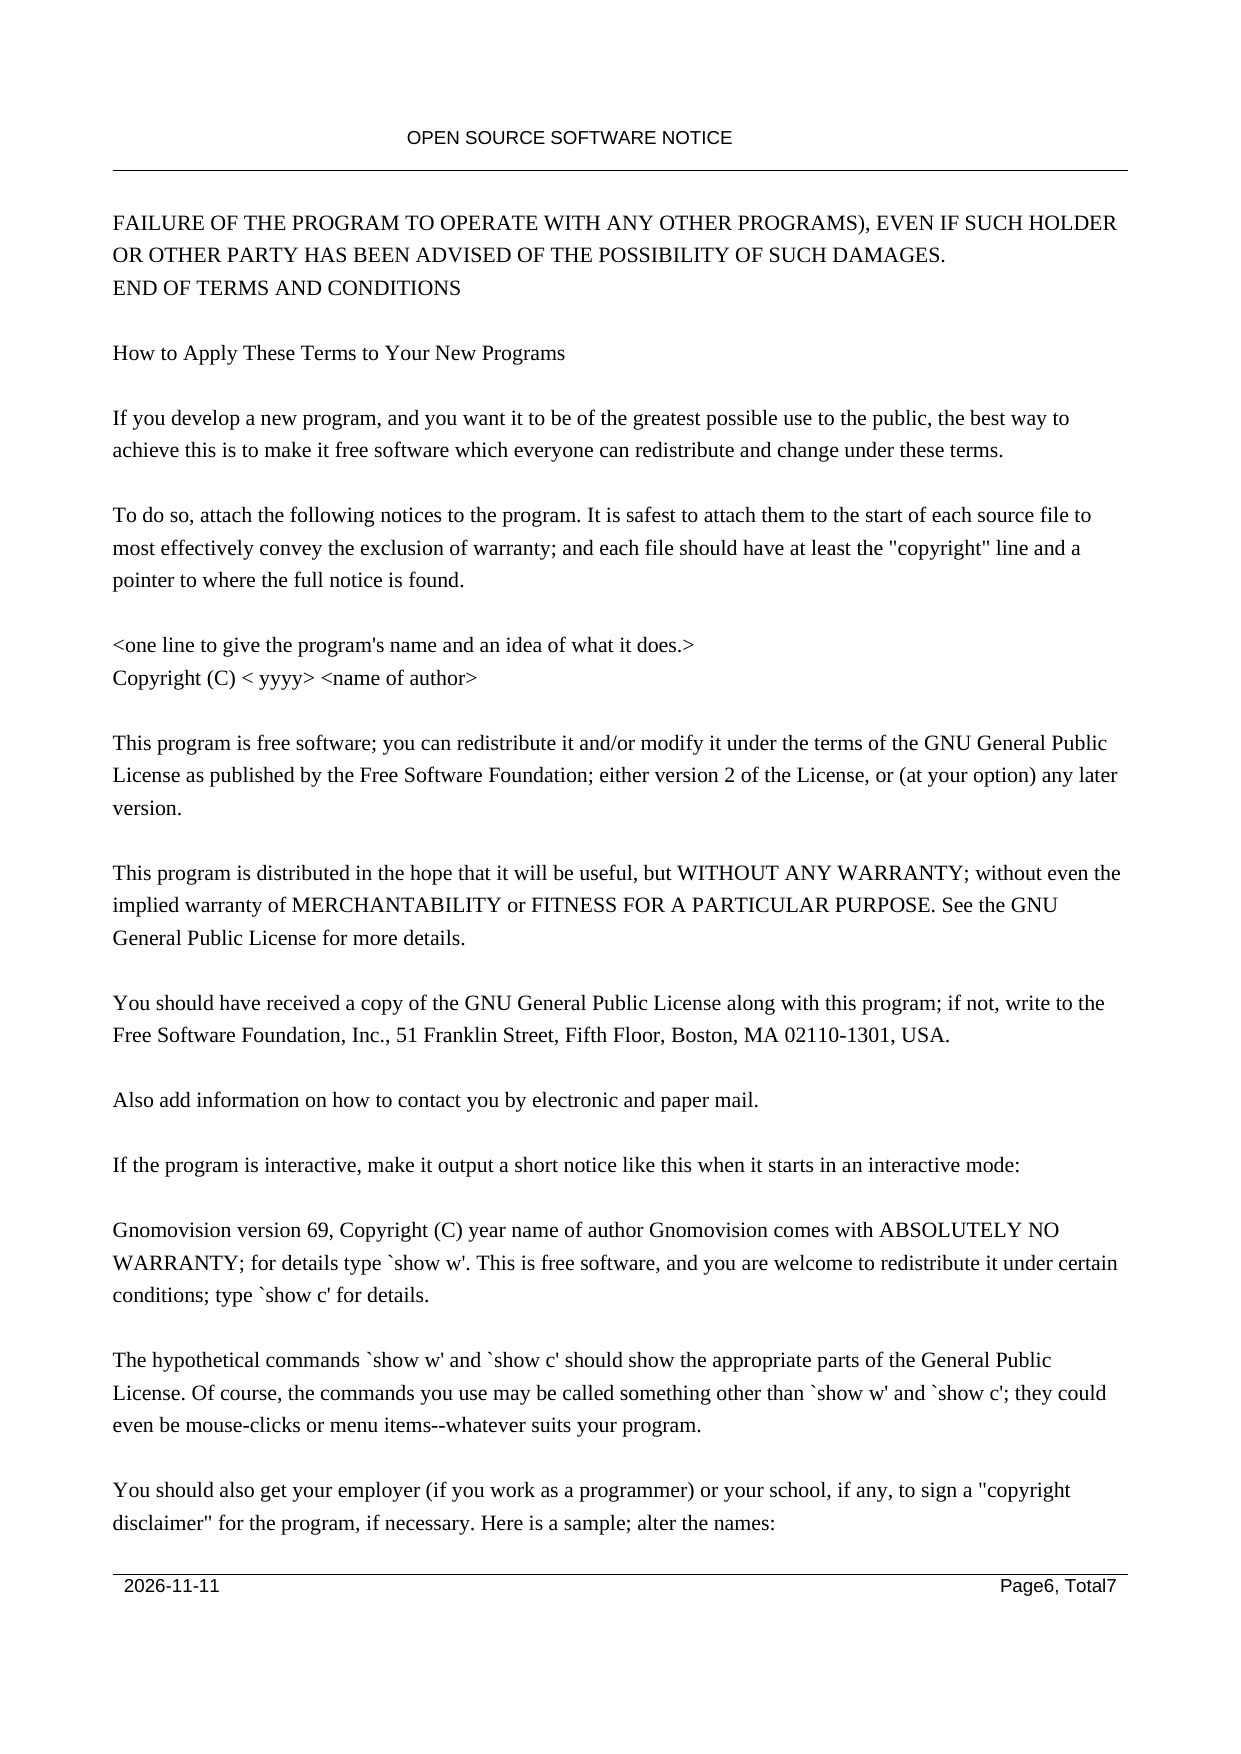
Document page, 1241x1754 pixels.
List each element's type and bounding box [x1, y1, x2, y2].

text [112, 206, 1128, 1539]
